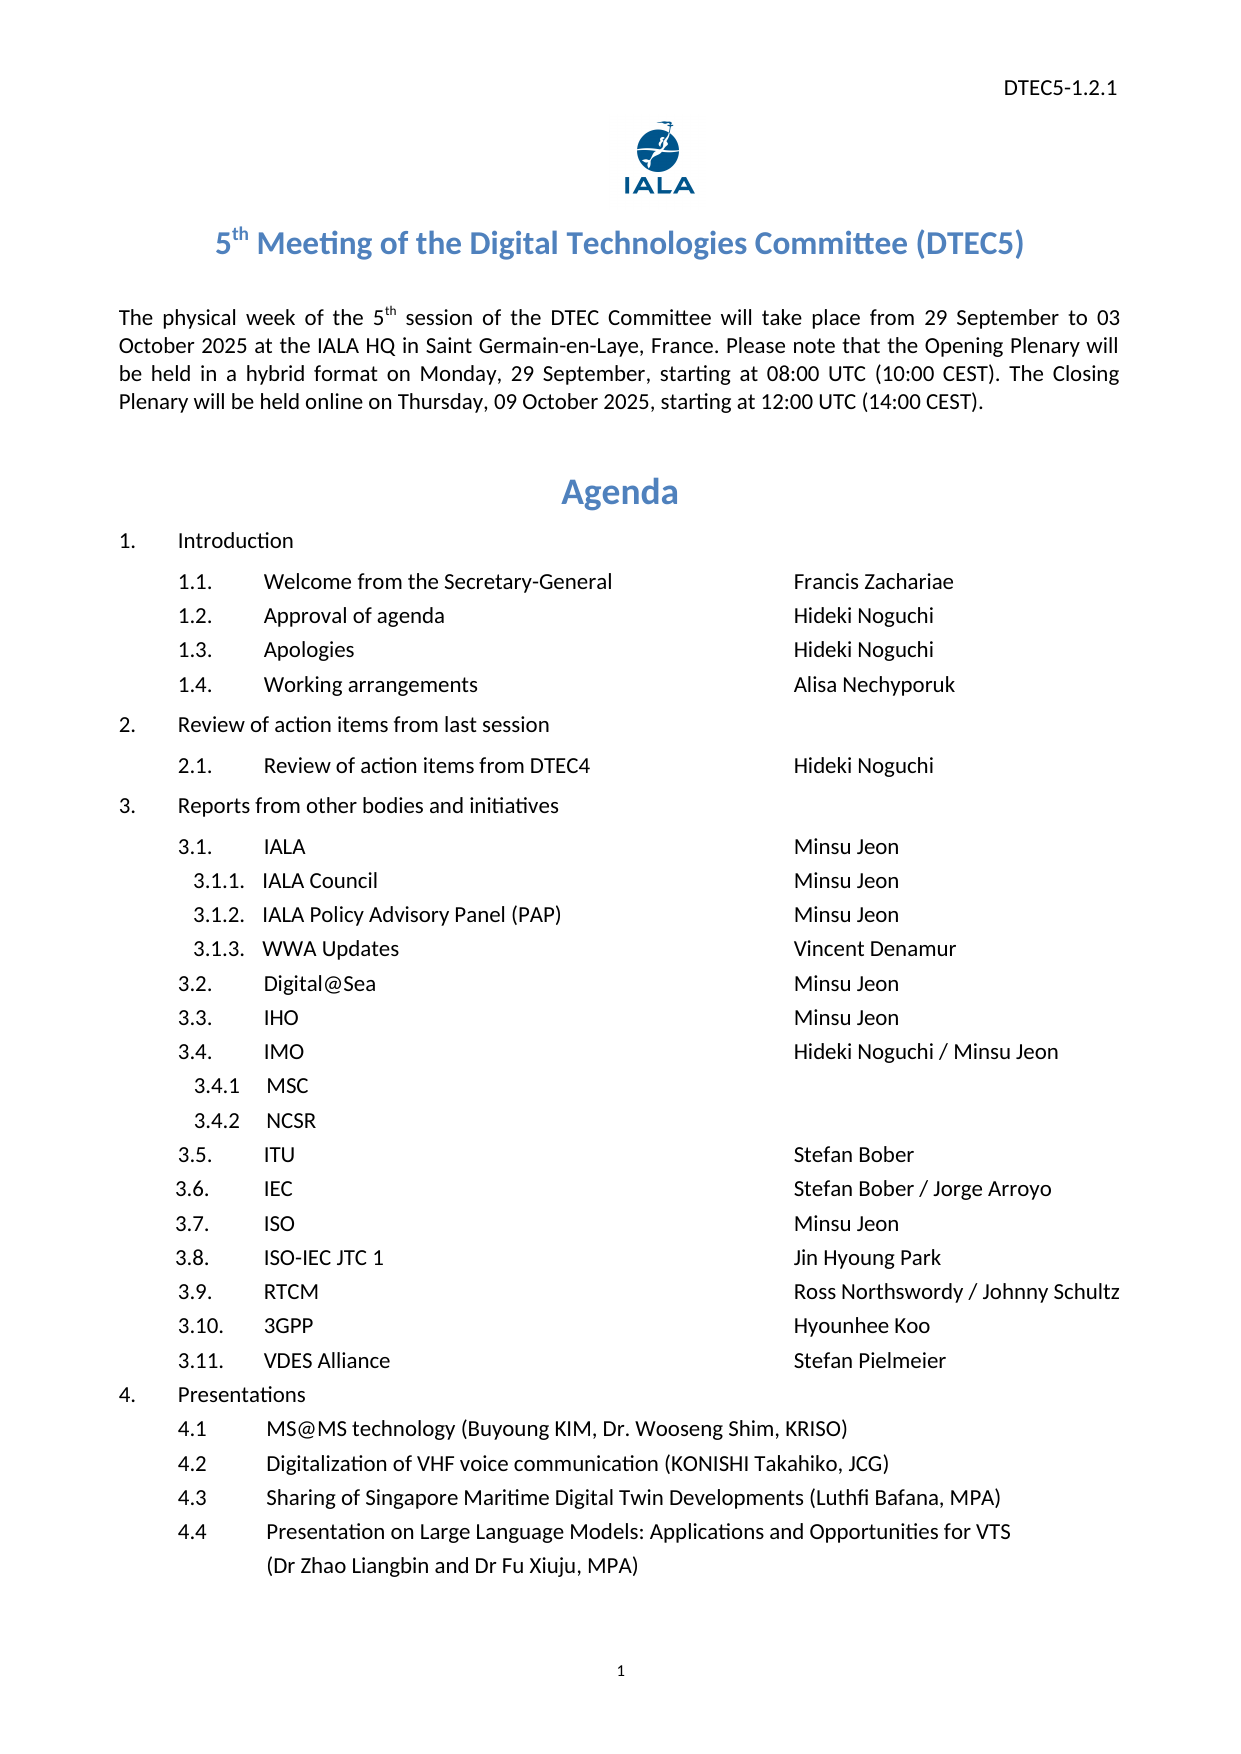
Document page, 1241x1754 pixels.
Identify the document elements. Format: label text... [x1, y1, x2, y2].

list Presentations [118, 1380, 1122, 1408]
list IALA Minsu Jeon [178, 832, 1122, 860]
picture [609, 114, 707, 210]
list 4.1 MS@MS technology (Buyoung KIM, Dr. Wooseng Shim, KRISO) [178, 1414, 1122, 1442]
list 3.4.2 NCSR [178, 1106, 1122, 1134]
list ISO-IEC JTC 1 Jin Hyoung Park [175, 1243, 1122, 1271]
list 4.4 Presentation on Large Language Models: Applications and Opportunities for VTS [118, 1517, 1122, 1545]
list 4.3 Sharing of Singapore Maritime Digital Twin Developments (Luthfi Bafana, MPA) [178, 1483, 1122, 1511]
list (Dr Zhao Liangbin and Dr Fu Xiuju, MPA) [118, 1551, 1122, 1579]
list IALA Policy Advisory Panel (PAP) Minsu Jeon [193, 900, 1122, 928]
list VDES Alliance Stefan Pielmeier [178, 1346, 1122, 1374]
list 3.4.1 MSC [178, 1072, 1122, 1100]
text The physical week of the 5th session of the DTEC Committee will take place from 29 September to 03 October 2025 at the IALA HQ in Saint Germain-en-Laye, France. Please note that the Opening Plenary will be held in a hybrid format on Monday, 29 September, starting at 08:00 UTC (10:00 CEST). The Closing Plenary will be held online on Thursday, 09 October 2025, starting at 12:00 UTC (14:00 CEST). [118, 275, 1122, 415]
list Review of action items from last session [118, 710, 1122, 738]
list Introduction [118, 526, 1122, 554]
text 5th Meeting of the Digital Technologies Committee (DTEC5) [118, 222, 1122, 262]
list 4.2 Digitalization of VHF voice communication (KONISHI Takahiko, JCG) [178, 1449, 1122, 1477]
list Review of action items from DTEC4 Hideki Noguchi [178, 751, 1122, 779]
list Working arrangements Alisa Nechyporuk [178, 670, 1122, 698]
list ITU Stefan Bober [178, 1140, 1122, 1168]
list IMO Hideki Noguchi / Minsu Jeon [178, 1037, 1122, 1065]
list 3GPP Hyounhee Koo [178, 1312, 1122, 1339]
list Welcome from the Secretary-General Francis Zachariae [178, 567, 1122, 595]
list RTCM Ross Northswordy / Johnny Schultz [178, 1277, 1122, 1305]
list Approval of agenda Hideki Noguchi [178, 601, 1122, 629]
list ISO Minsu Jeon [175, 1209, 1122, 1237]
list Reports from other bodies and initiatives [118, 791, 1122, 819]
list Digital@Sea Minsu Jeon [178, 969, 1122, 997]
list WWA Updates Vincent Denamur [193, 934, 1122, 963]
text Agenda [118, 468, 1122, 514]
list IEC Stefan Bober / Jorge Arroyo [175, 1174, 1122, 1202]
list IHO Minsu Jeon [178, 1003, 1122, 1031]
list IALA Council Minsu Jeon [193, 866, 1122, 894]
list Apologies Hideki Noguchi [178, 635, 1122, 663]
